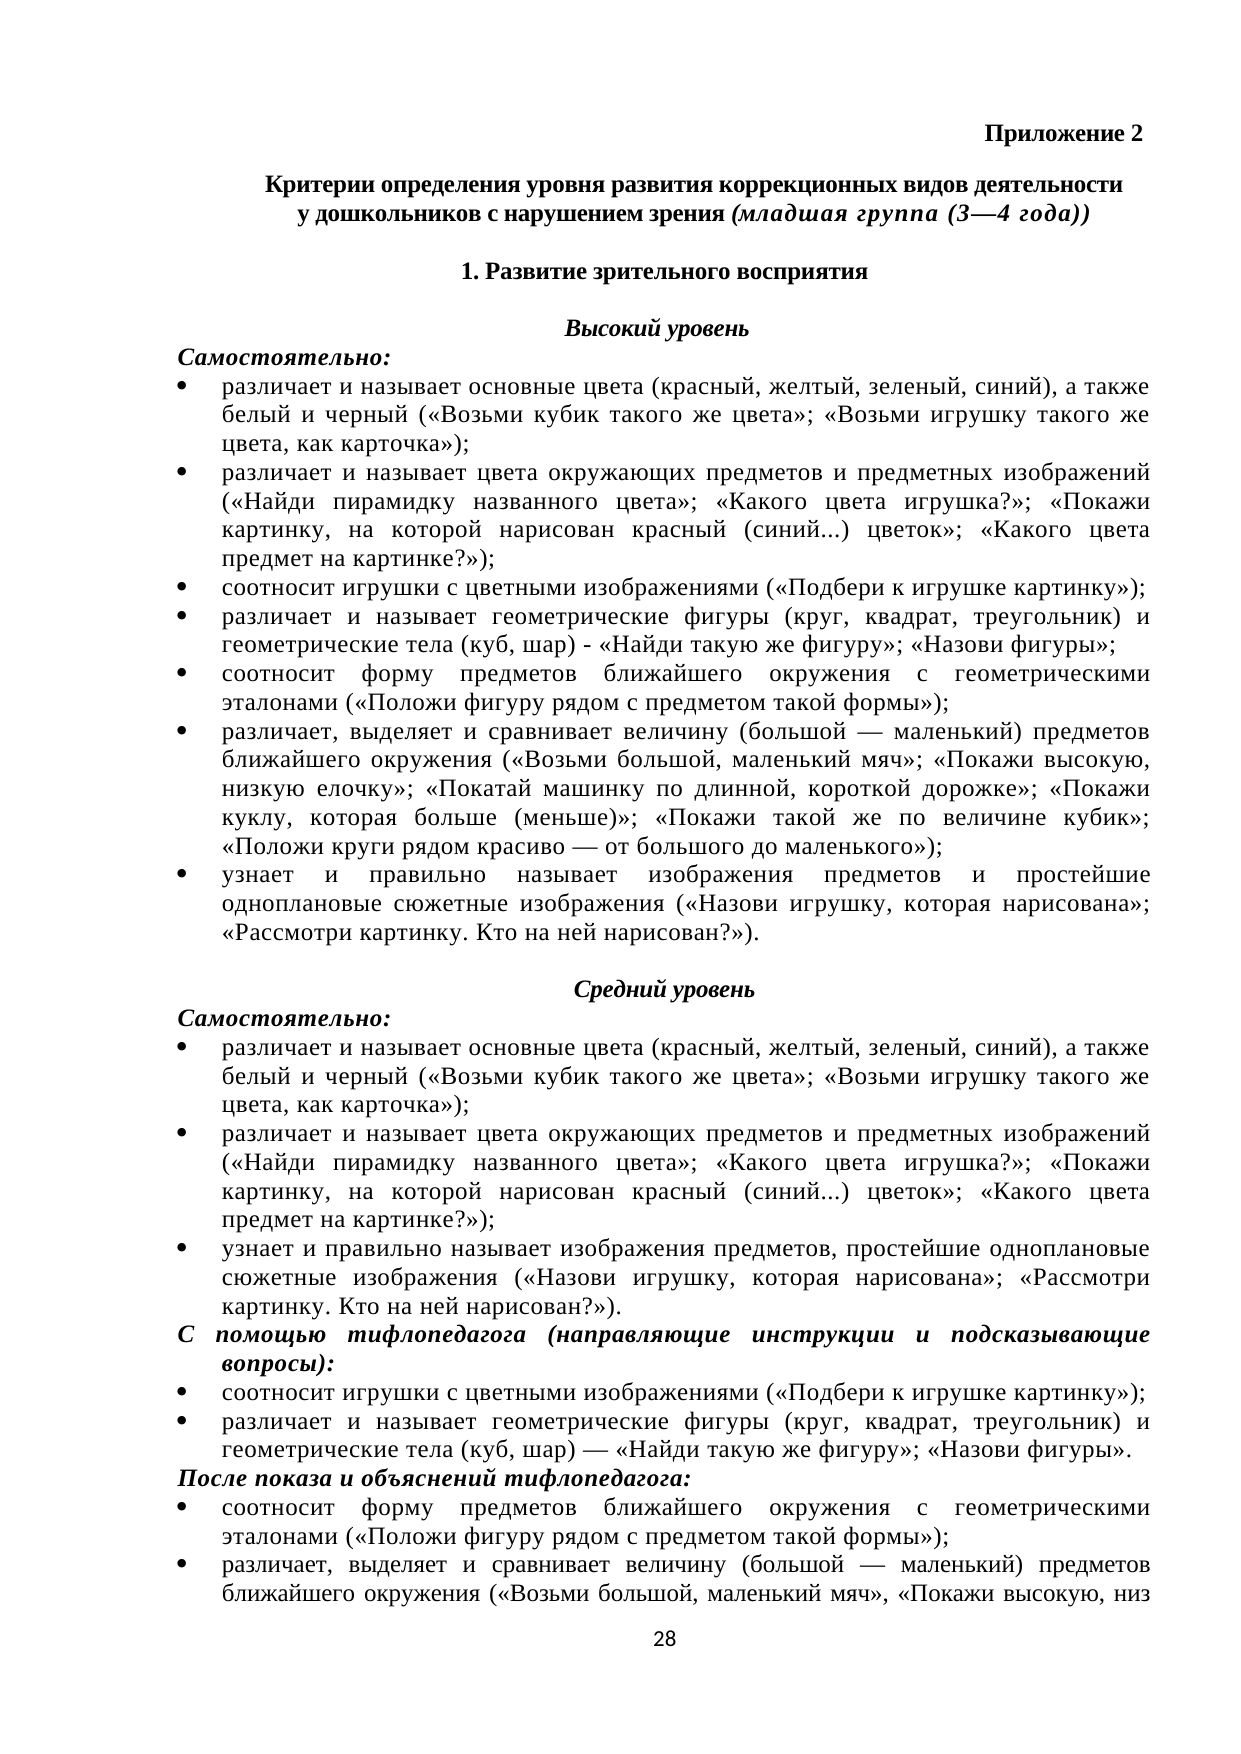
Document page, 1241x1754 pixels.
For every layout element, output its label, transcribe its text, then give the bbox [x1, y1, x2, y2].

list различает и называет цвета окружающих предметов и предметных изображений («Найди пирамидку названного цвета»; «Какого цвета игрушка?»; «Покажи картинку, на которой нарисован красный (синий...) цветок»; «Какого цвета предмет на картинке?»); [177, 457, 1152, 572]
list различает и называет геометрические фигуры (круг, квадрат, треугольник) и геометрические тела (куб, шар) — «Найди такую же фигуру»; «Назови фигуры». [177, 1406, 1152, 1463]
text 1. Развитие зрительного восприятия [177, 256, 1152, 284]
list соотносит игрушки с цветными изображениями («Подбери к игрушке картинку»); [177, 1377, 1152, 1406]
text С помощью тифлопедагога (направляющие инструкции и подсказывающие вопросы): [177, 1319, 1152, 1377]
text Приложение 2 [177, 118, 1143, 147]
text Самостоятельно: [177, 1003, 1152, 1032]
list различает и называет геометрические фигуры (круг, квадрат, треугольник) и геометрические тела (куб, шар) - «Найди такую же фигуру»; «Назови фигуры»; [177, 601, 1152, 658]
list соотносит форму предметов ближайшего окружения с геометрическими эталонами («Положи фигуру рядом с предметом такой формы»); [177, 658, 1152, 716]
list узнает и правильно называет изображения предметов и простейшие одноплановые сюжетные изображения («Назови игрушку, которая нарисована»; «Рассмотри картинку. Кто на ней нарисован?»). [177, 859, 1152, 946]
text Средний уровень [177, 974, 1152, 1003]
list различает и называет основные цвета (красный, желтый, зеленый, синий), а также белый и черный («Возьми кубик такого же цвета»; «Возьми игрушку такого же цвета, как карточка»); [177, 371, 1152, 457]
list различает, выделяет и сравнивает величину (большой — маленький) предметов ближайшего окружения («Возьми большой, маленький мяч»; «Покажи высокую, низкую елочку»; «Покатай машинку по длинной, короткой дорожке»; «Покажи куклу, которая больше (меньше)»; «Покажи такой же по величине кубик»; «Положи круги рядом красиво — от большого до маленького»); [177, 716, 1152, 859]
list соотносит форму предметов ближайшего окружения с геометрическими эталонами («Положи фигуру рядом с предметом такой формы»); [177, 1492, 1152, 1549]
text После показа и объяснений тифлопедагога: [177, 1463, 1152, 1492]
list узнает и правильно называет изображения предметов, простейшие одноплановые сюжетные изображения («Назови игрушку, которая нарисована»; «Рассмотри картинку. Кто на ней нарисован?»). [177, 1233, 1152, 1319]
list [177, 1549, 1152, 1607]
text Критерии определения уровня развития коррекционных видов деятельности [177, 169, 1152, 198]
text Высокий уровень [162, 313, 1152, 342]
list различает и называет основные цвета (красный, желтый, зеленый, синий), а также белый и черный («Возьми кубик такого же цвета»; «Возьми игрушку такого же цвета, как карточка»); [177, 1032, 1152, 1118]
list соотносит игрушки с цветными изображениями («Подбери к игрушке картинку»); [177, 572, 1152, 601]
text Самостоятельно: [177, 342, 1152, 371]
list различает и называет цвета окружающих предметов и предметных изображений («Найди пирамидку названного цвета»; «Какого цвета игрушка?»; «Покажи картинку, на которой нарисован красный (синий...) цветок»; «Какого цвета предмет на картинке?»); [177, 1118, 1152, 1233]
text у дошкольников с нарушением зрения (младшая группа (3—4 года)) [177, 198, 1152, 227]
